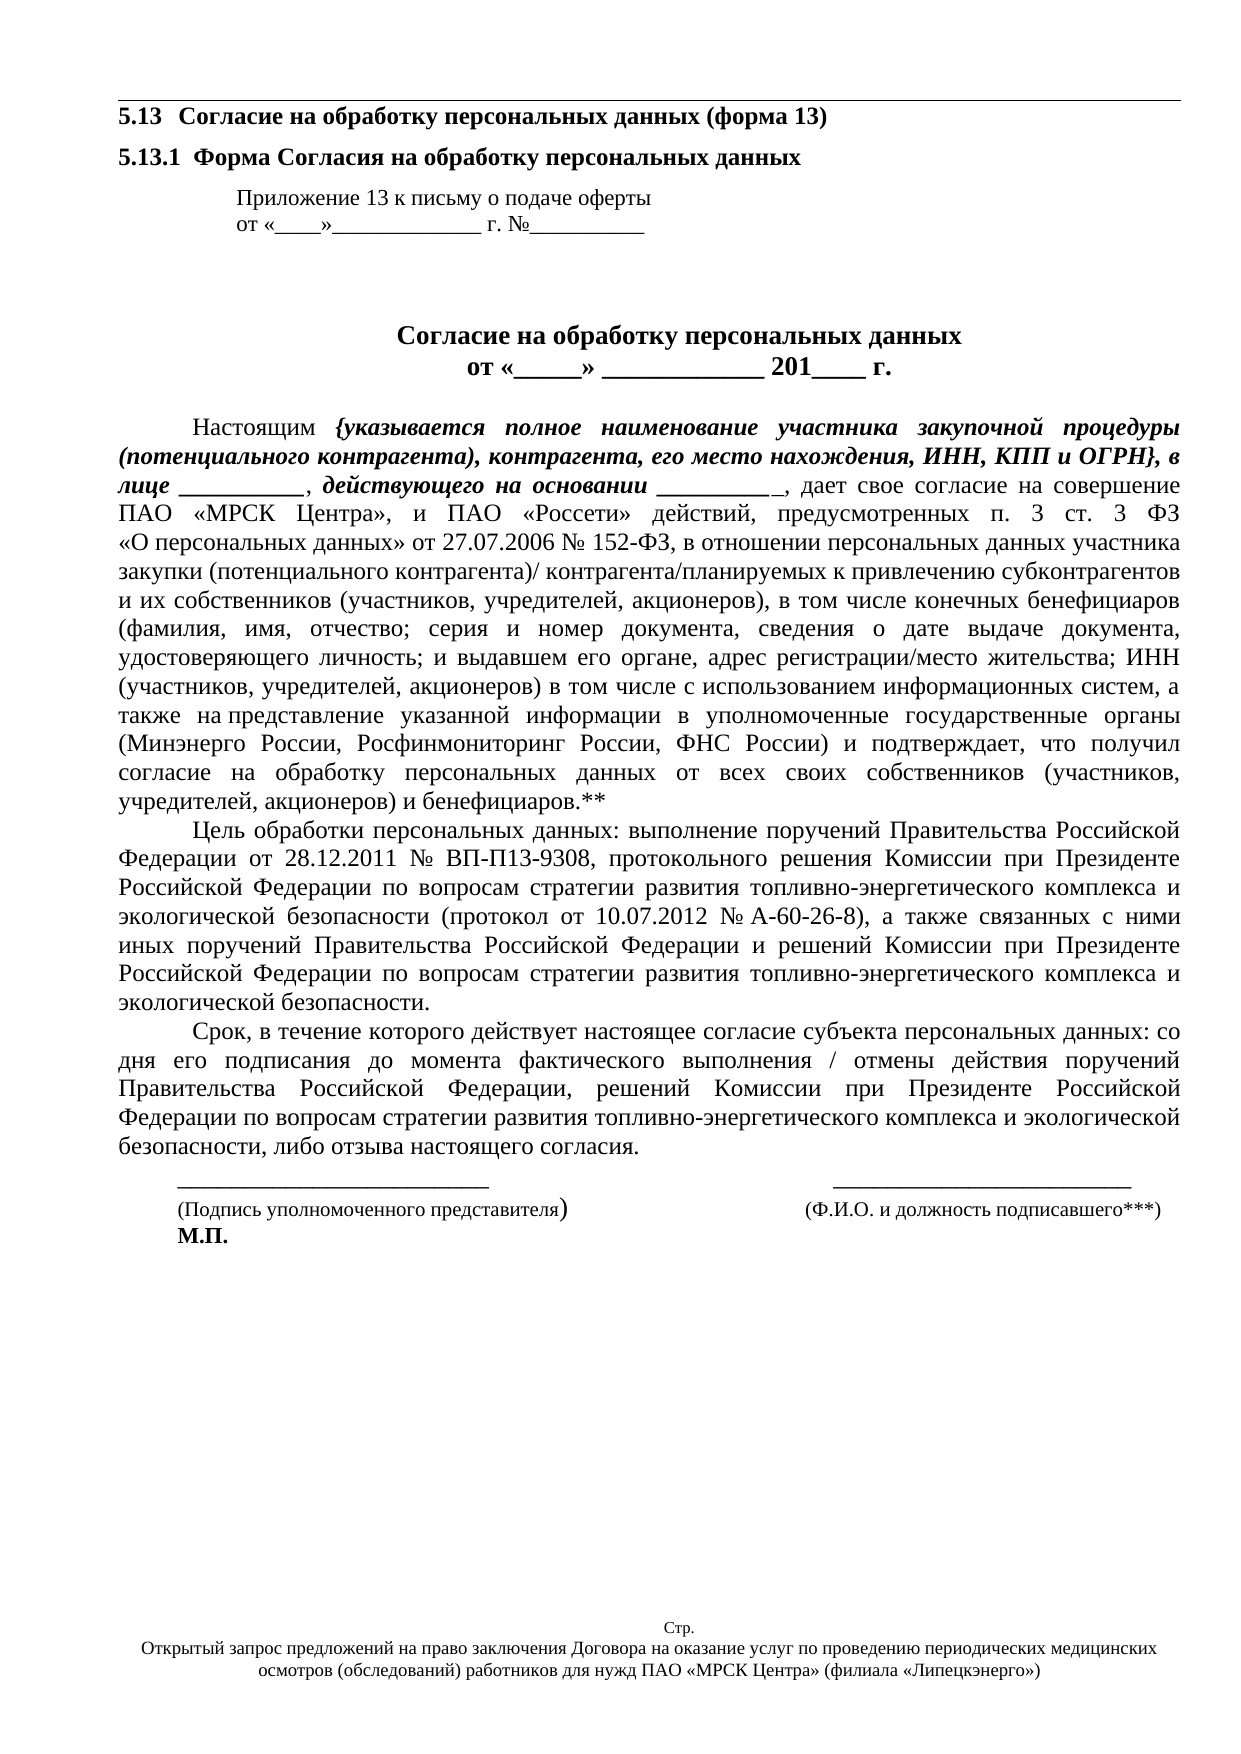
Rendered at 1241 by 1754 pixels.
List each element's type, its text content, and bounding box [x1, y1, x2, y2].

subtitle Согласие на обработку персональных данных (форма 13) [118, 101, 1181, 130]
text М.П. [118, 1222, 1181, 1248]
text (Подпись уполномоченного представителя) (Ф.И.О. и должность подписавшего***) [118, 1191, 1181, 1222]
text _______________________ ______________________ [118, 1160, 1181, 1191]
text от «_____» ____________ 201____ г. [118, 350, 1181, 381]
text Настоящим {указывается полное наименование участника закупочной процедуры (потенциального контрагента), контрагента, его место нахождения, ИНН, КПП и ОГРН}, в лице __________, действующего на основании __________, дает свое согласие на совершение ПАО «МРСК Центра», и ПАО «Россети» действий, предусмотренных п. 3 ст. 3 ФЗ «О персональных данных» от 27.07.2006 № 152-ФЗ, в отношении персональных данных участника закупки (потенциального контрагента)/ контрагента/планируемых к привлечению субконтрагентов и их собственников (участников, учредителей, акционеров), в том числе конечных бенефициаров (фамилия, имя, отчество; серия и номер документа, сведения о дате выдаче документа, удостоверяющего личность; и выдавшем его органе, адрес регистрации/место жительства; ИНН (участников, учредителей, акционеров) в том числе с использованием информационных систем, а также на представление указанной информации в уполномоченные государственные органы (Минэнерго России, Росфинмониторинг России, ФНС России) и подтверждает, что получил согласие на обработку персональных данных от всех своих собственников (участников, учредителей, акционеров) и бенефициаров.** [118, 412, 1181, 815]
text Приложение 13 к письму о подаче оферты от «____»_____________ г. №__________ [236, 183, 1181, 236]
text Согласие на обработку персональных данных [118, 319, 1181, 350]
subtitle Форма Согласия на обработку персональных данных [118, 142, 1181, 171]
text Цель обработки персональных данных: выполнение поручений Правительства Российской Федерации от 28.12.2011 № ВП-П13-9308, протокольного решения Комиссии при Президенте Российской Федерации по вопросам стратегии развития топливно-энергетического комплекса и экологической безопасности (протокол от 10.07.2012 № А-60-26-8), а также связанных с ними иных поручений Правительства Российской Федерации и решений Комиссии при Президенте Российской Федерации по вопросам стратегии развития топливно-энергетического комплекса и экологической безопасности. [118, 815, 1181, 1016]
text Срок, в течение которого действует настоящее согласие субъекта персональных данных: со дня его подписания до момента фактического выполнения / отмены действия поручений Правительства Российской Федерации, решений Комиссии при Президенте Российской Федерации по вопросам стратегии развития топливно-энергетического комплекса и экологической безопасности, либо отзыва настоящего согласия. [118, 1016, 1181, 1160]
